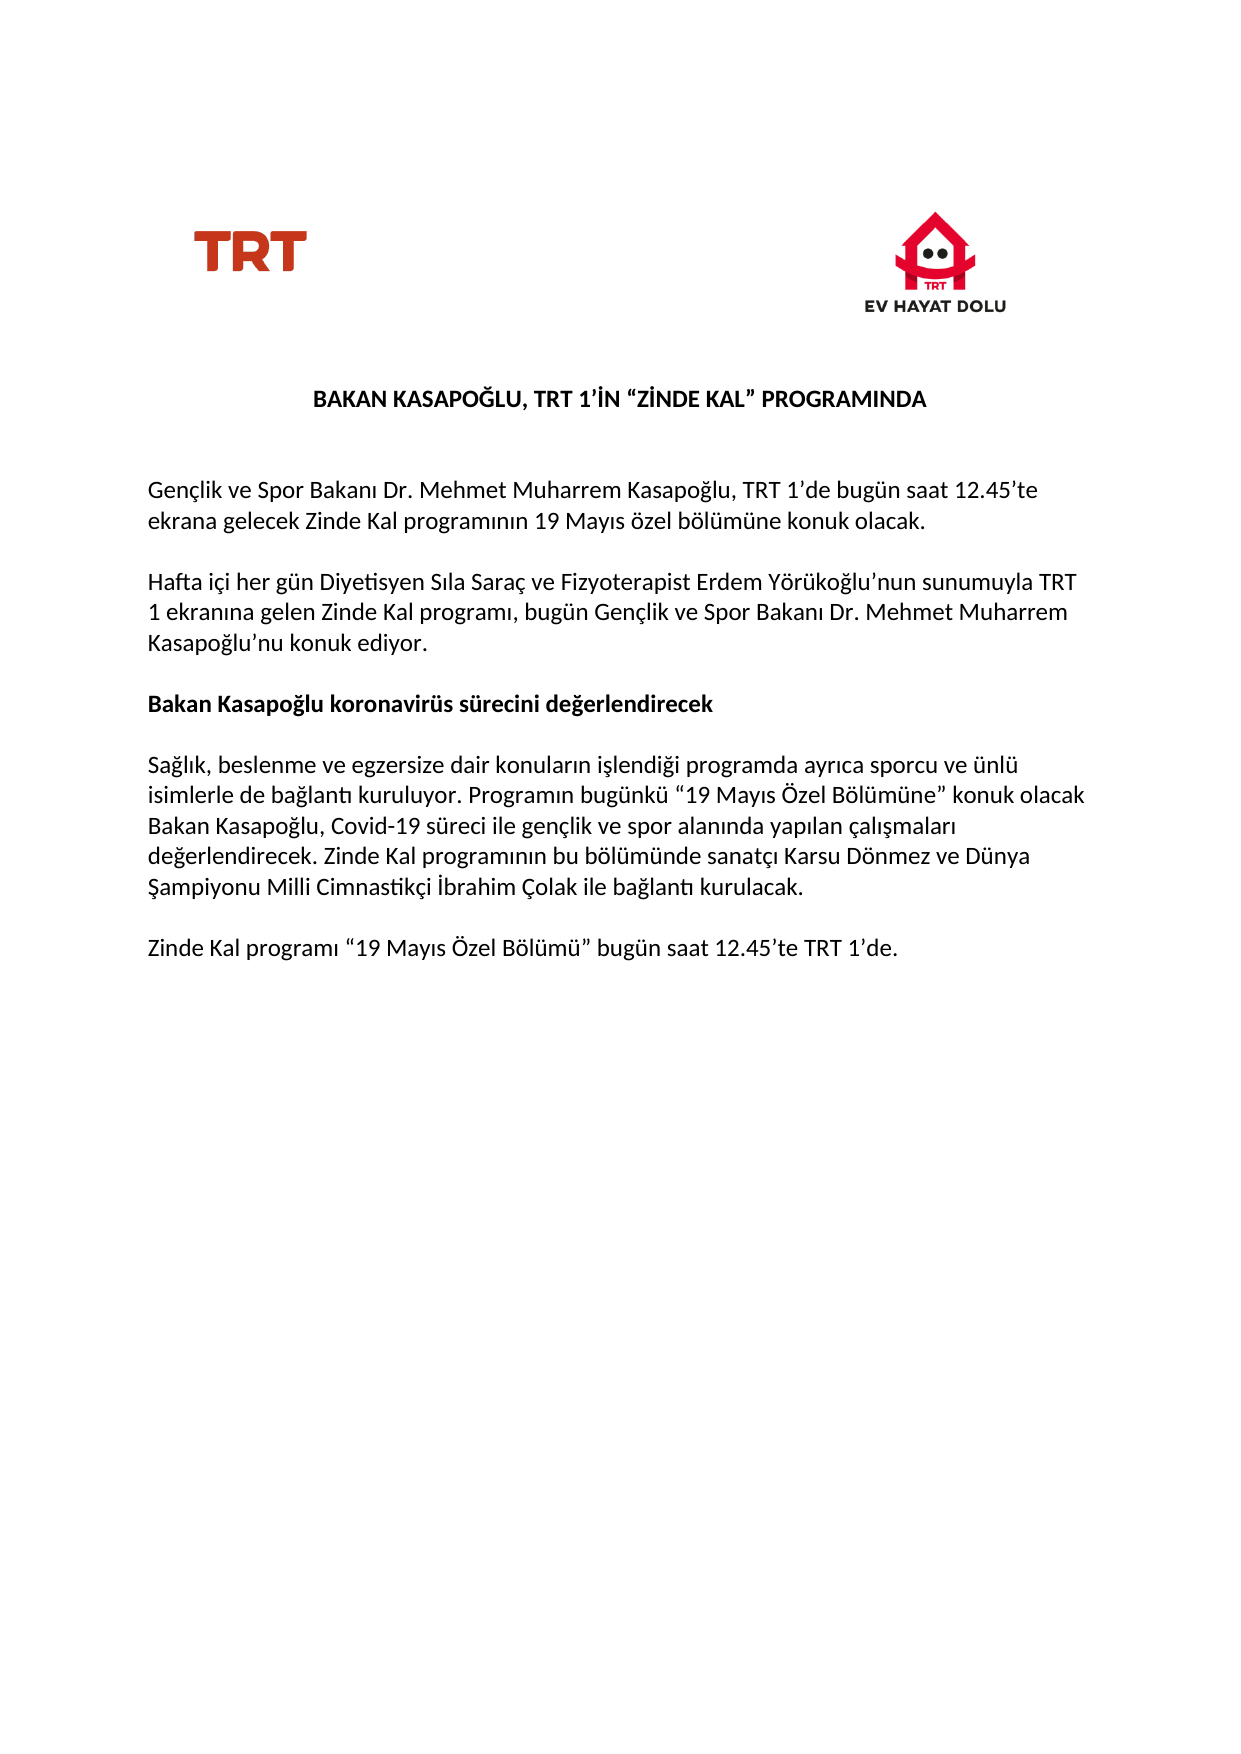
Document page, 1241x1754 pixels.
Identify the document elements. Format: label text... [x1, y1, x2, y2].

text Gençlik ve Spor Bakanı Dr. Mehmet Muharrem Kasapoğlu, TRT 1’de bugün saat 12.45’te ekrana gelecek Zinde Kal programının 19 Mayıs özel bölümüne konuk olacak. [148, 474, 1093, 535]
picture [147, 147, 353, 353]
text BAKAN KASAPOĞLU, TRT 1’İN “ZİNDE KAL” PROGRAMINDA [148, 383, 1093, 413]
picture [811, 181, 1059, 353]
text Bakan Kasapoğlu koronavirüs sürecini değerlendirecek [148, 688, 1093, 718]
text Hafta içi her gün Diyetisyen Sıla Saraç ve Fizyoterapist Erdem Yörükoğlu’nun sunumuyla TRT 1 ekranına gelen Zinde Kal programı, bugün Gençlik ve Spor Bakanı Dr. Mehmet Muharrem Kasapoğlu’nu konuk ediyor. [148, 566, 1093, 657]
text Zinde Kal programı “19 Mayıs Özel Bölümü” bugün saat 12.45’te TRT 1’de. [148, 932, 1093, 963]
text Sağlık, beslenme ve egzersize dair konuların işlendiği programda ayrıca sporcu ve ünlü isimlerle de bağlantı kuruluyor. Programın bugünkü “19 Mayıs Özel Bölümüne” konuk olacak Bakan Kasapoğlu, Covid-19 süreci ile gençlik ve spor alanında yapılan çalışmaları değerlendirecek. Zinde Kal programının bu bölümünde sanatçı Karsu Dönmez ve Dünya Şampiyonu Milli Cimnastikçi İbrahim Çolak ile bağlantı kurulacak. [148, 749, 1093, 902]
